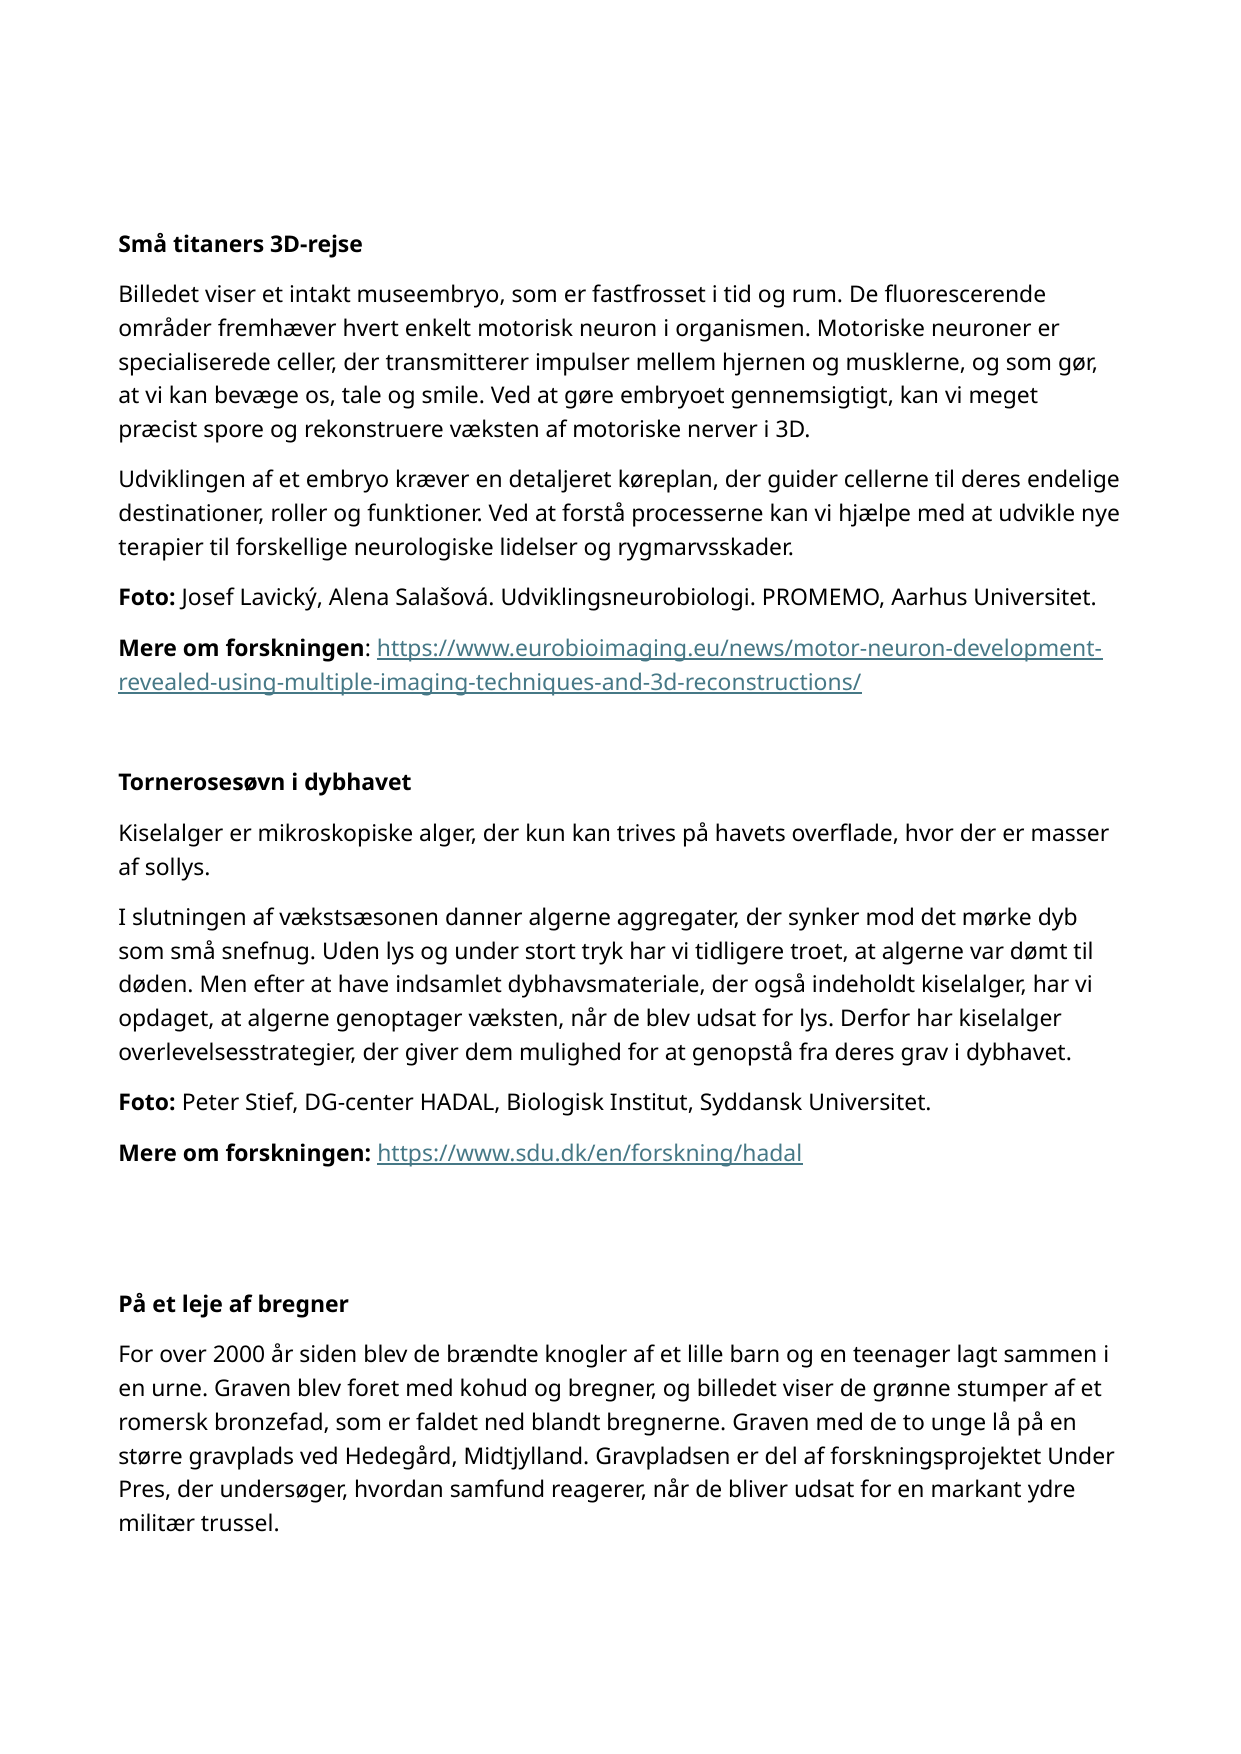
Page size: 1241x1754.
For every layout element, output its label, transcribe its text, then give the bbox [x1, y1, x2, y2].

text Foto: Josef Lavický, Alena Salašová. Udviklingsneurobiologi. PROMEMO, Aarhus Universitet. [118, 581, 1122, 613]
text På et leje af bregner [118, 1288, 1122, 1319]
text I slutningen af vækstsæsonen danner algerne aggregater, der synker mod det mørke dyb som små snefnug. Uden lys og under stort tryk har vi tidligere troet, at algerne var dømt til døden. Men efter at have indsamlet dybhavsmateriale, der også indeholdt kiselalger, har vi opdaget, at algerne genoptager væksten, når de blev udsat for lys. Derfor har kiselalger overlevelsesstrategier, der giver dem mulighed for at genopstå fra deres grav i dybhavet. [118, 901, 1122, 1067]
text Mere om forskningen: https://www.sdu.dk/en/forskning/hadal [118, 1137, 1122, 1168]
text Små titaners 3D-rejse [118, 228, 1122, 259]
text For over 2000 år siden blev de brændte knogler af et lille barn og en teenager lagt sammen i en urne. Graven blev foret med kohud og bregner, og billedet viser de grønne stumper af et romersk bronzefad, som er faldet ned blandt bregnerne. Graven med de to unge lå på en større gravplads ved Hedegård, Midtjylland. Gravpladsen er del af forskningsprojektet Under Pres, der undersøger, hvordan samfund reagerer, når de bliver udsat for en markant ydre militær trussel. [118, 1338, 1122, 1538]
text Foto: Peter Stief, DG-center HADAL, Biologisk Institut, Syddansk Universitet. [118, 1086, 1122, 1118]
text Udviklingen af et embryo kræver en detaljeret køreplan, der guider cellerne til deres endelige destinationer, roller og funktioner. Ved at forstå processerne kan vi hjælpe med at udvikle nye terapier til forskellige neurologiske lidelser og rygmarvsskader. [118, 463, 1122, 562]
text Mere om forskningen: https://www.eurobioimaging.eu/news/motor-neuron-development-revealed-using-multiple-imaging-techniques-and-3d-reconstructions/ [118, 632, 1122, 697]
text Kiselalger er mikroskopiske alger, der kun kan trives på havets overflade, hvor der er masser af sollys. [118, 817, 1122, 882]
text Tornerosesøvn i dybhavet [118, 766, 1122, 798]
text Billedet viser et intakt museembryo, som er fastfrosset i tid og rum. De fluorescerende områder fremhæver hvert enkelt motorisk neuron i organismen. Motoriske neuroner er specialiserede celler, der transmitterer impulser mellem hjernen og musklerne, og som gør, at vi kan bevæge os, tale og smile. Ved at gøre embryoet gennemsigtigt, kan vi meget præcist spore og rekonstruere væksten af motoriske nerver i 3D. [118, 278, 1122, 444]
